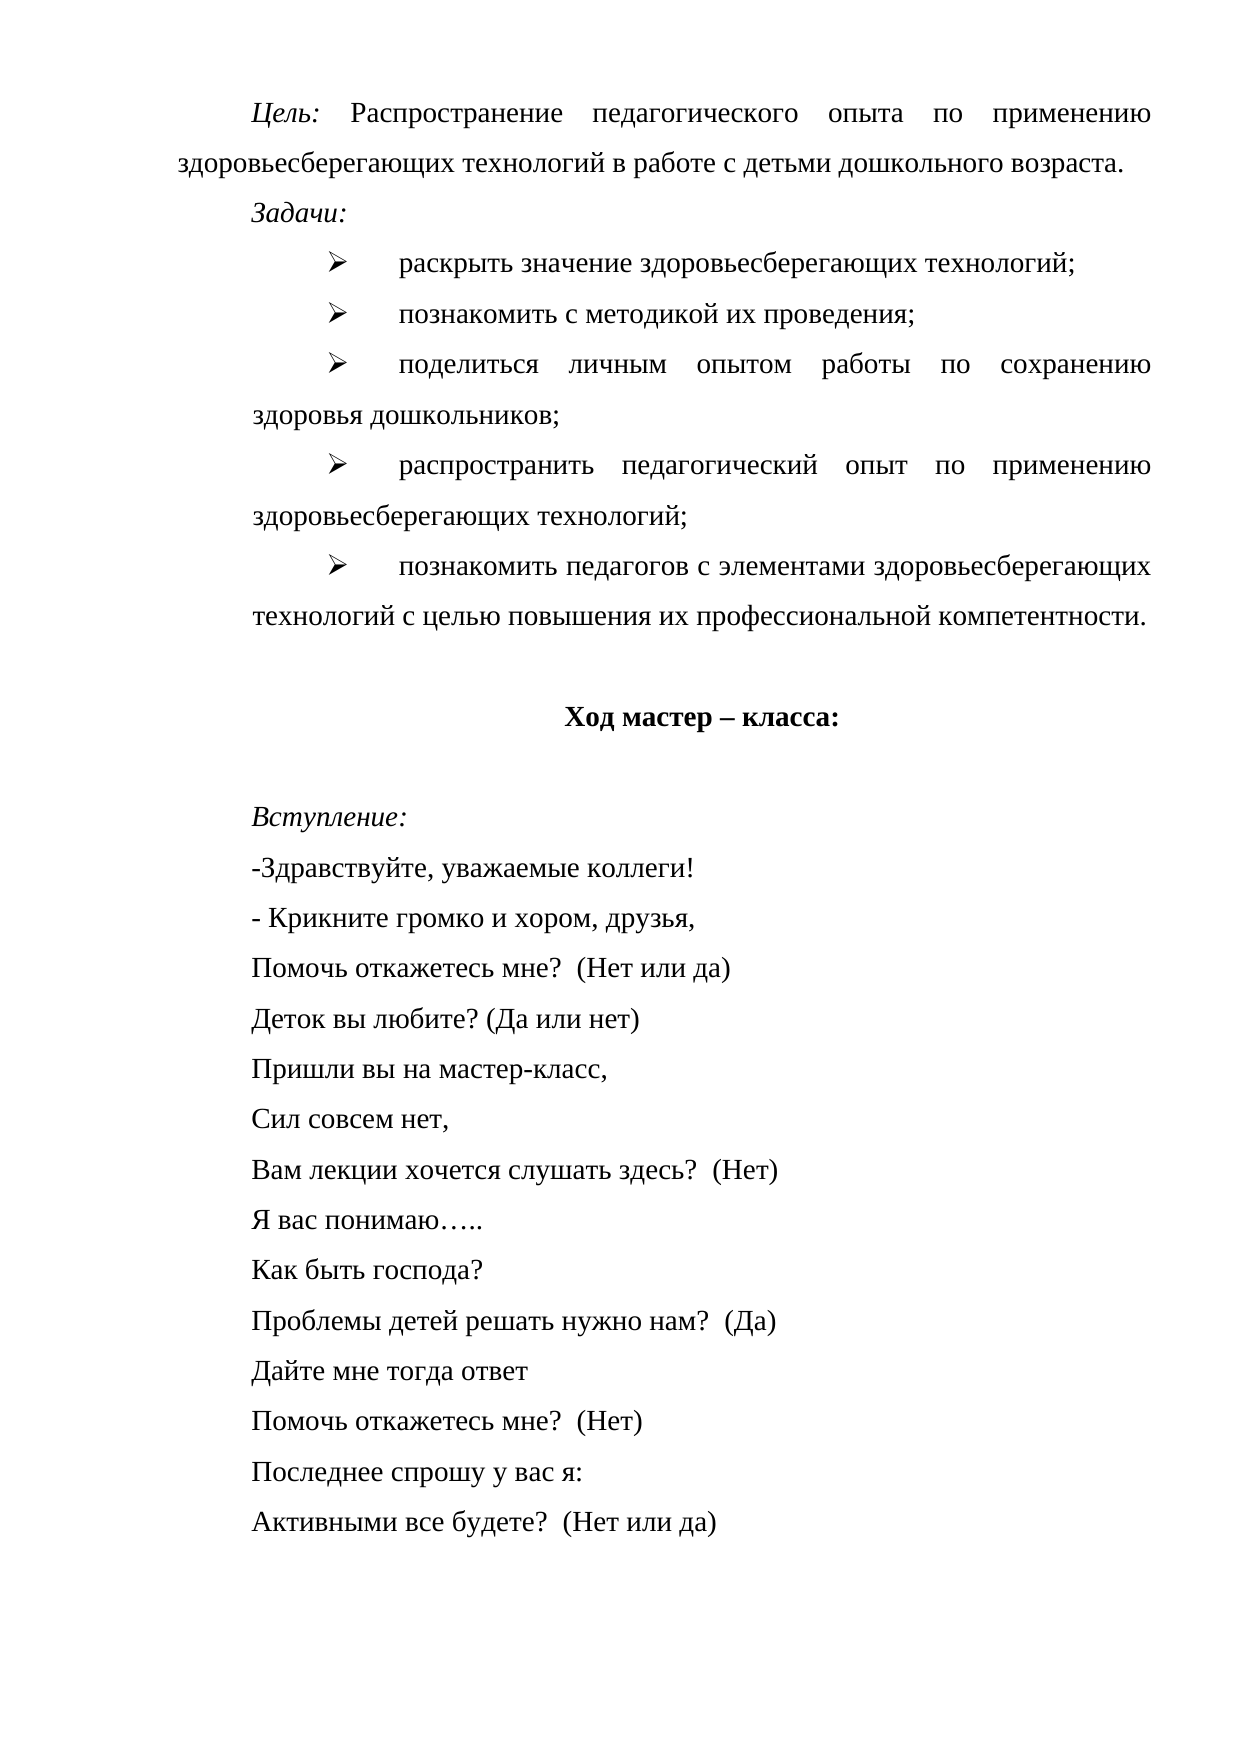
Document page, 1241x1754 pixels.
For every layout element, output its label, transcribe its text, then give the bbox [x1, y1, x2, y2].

text Проблемы детей решать нужно нам? (Да) [177, 1303, 1152, 1336]
list Ход мастер – класса: [252, 699, 1152, 732]
text Пришли вы на мастер-класс, [177, 1051, 1152, 1085]
list познакомить педагогов с элементами здоровьесберегающих технологий с целью повышения их профессиональной компетентности. [252, 548, 1152, 632]
text Дайте мне тогда ответ [177, 1353, 1152, 1387]
list познакомить с методикой их проведения; [252, 296, 1152, 330]
text Деток вы любите? (Да или нет) [177, 1001, 1152, 1034]
text Активными все будете? (Нет или да) [177, 1504, 1152, 1537]
text Помочь откажетесь мне? (Нет или да) [177, 951, 1152, 984]
text - Крикните громко и хором, друзья, [177, 900, 1152, 934]
text Сил совсем нет, [177, 1101, 1152, 1135]
list распространить педагогический опыт по применению здоровьесберегающих технологий; [252, 447, 1152, 531]
text -Здравствуйте, уважаемые коллеги! [177, 850, 1152, 883]
text Помочь откажетесь мне? (Нет) [177, 1403, 1152, 1437]
list раскрыть значение здоровьесберегающих технологий; [252, 246, 1152, 279]
text Как быть господа? [177, 1252, 1152, 1286]
text Задачи: [177, 195, 1152, 229]
text Вступление: [177, 799, 1152, 833]
list поделиться личным опытом работы по сохранению здоровья дошкольников; [252, 346, 1152, 430]
text Я вас понимаю….. [177, 1202, 1152, 1236]
text Последнее спрошу у вас я: [177, 1454, 1152, 1487]
text Вам лекции хочется слушать здесь? (Нет) [177, 1152, 1152, 1185]
text Цель: Распространение педагогического опыта по применению здоровьесберегающих технологий в работе с детьми дошкольного возраста. [177, 95, 1152, 178]
